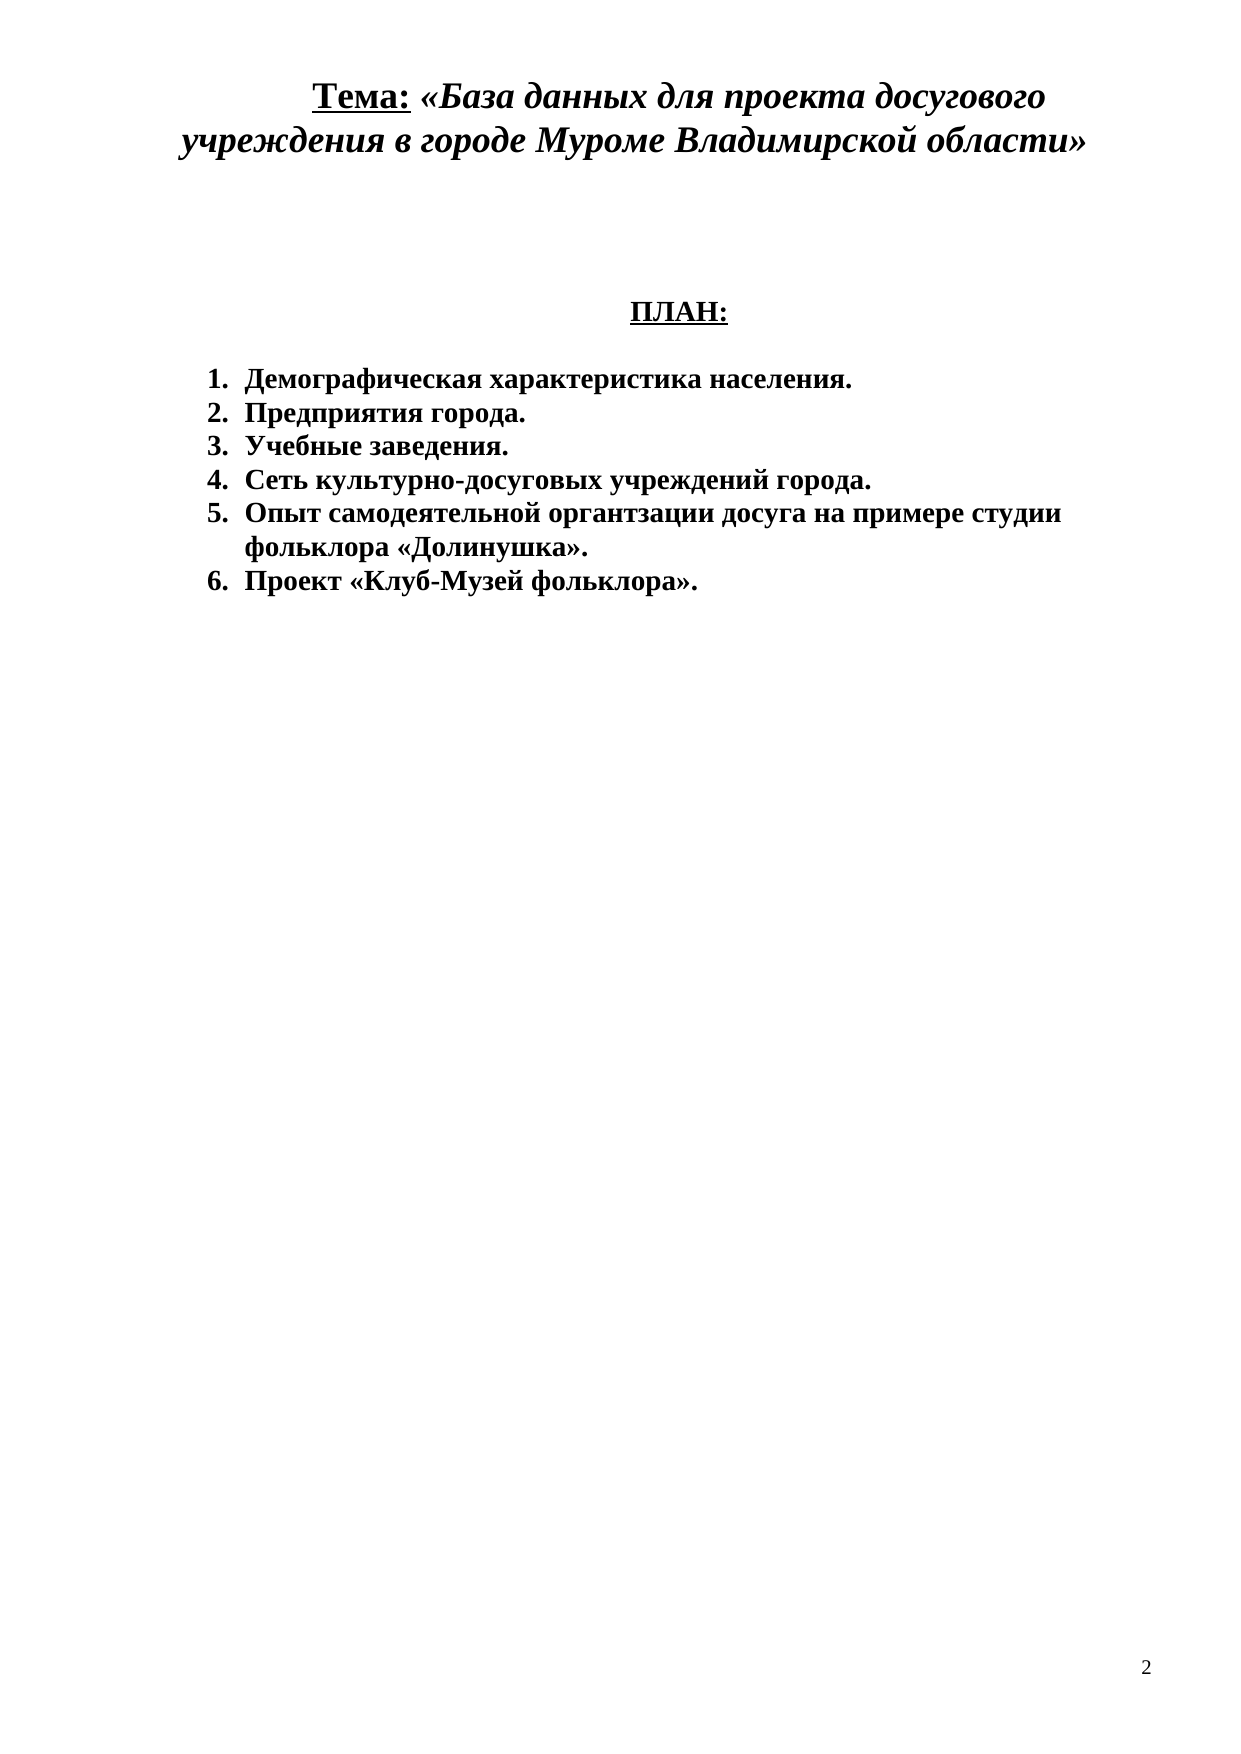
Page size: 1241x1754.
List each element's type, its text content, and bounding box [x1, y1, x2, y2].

list Демографическая характеристика населения. [207, 361, 1152, 395]
list Опыт самодеятельной органтзации досуга на примере студии фольклора «Долинушка». [207, 496, 1152, 563]
text Тема: «База данных для проекта досугового учреждения в городе Муроме Владимирской области» [118, 74, 1152, 160]
list Сеть культурно-досуговых учреждений города. [207, 462, 1152, 496]
list Учебные заведения. [207, 428, 1152, 462]
list Проект «Клуб-Музей фольклора». [207, 563, 1152, 596]
text ПЛАН: [118, 294, 1152, 328]
list Предприятия города. [207, 395, 1152, 428]
